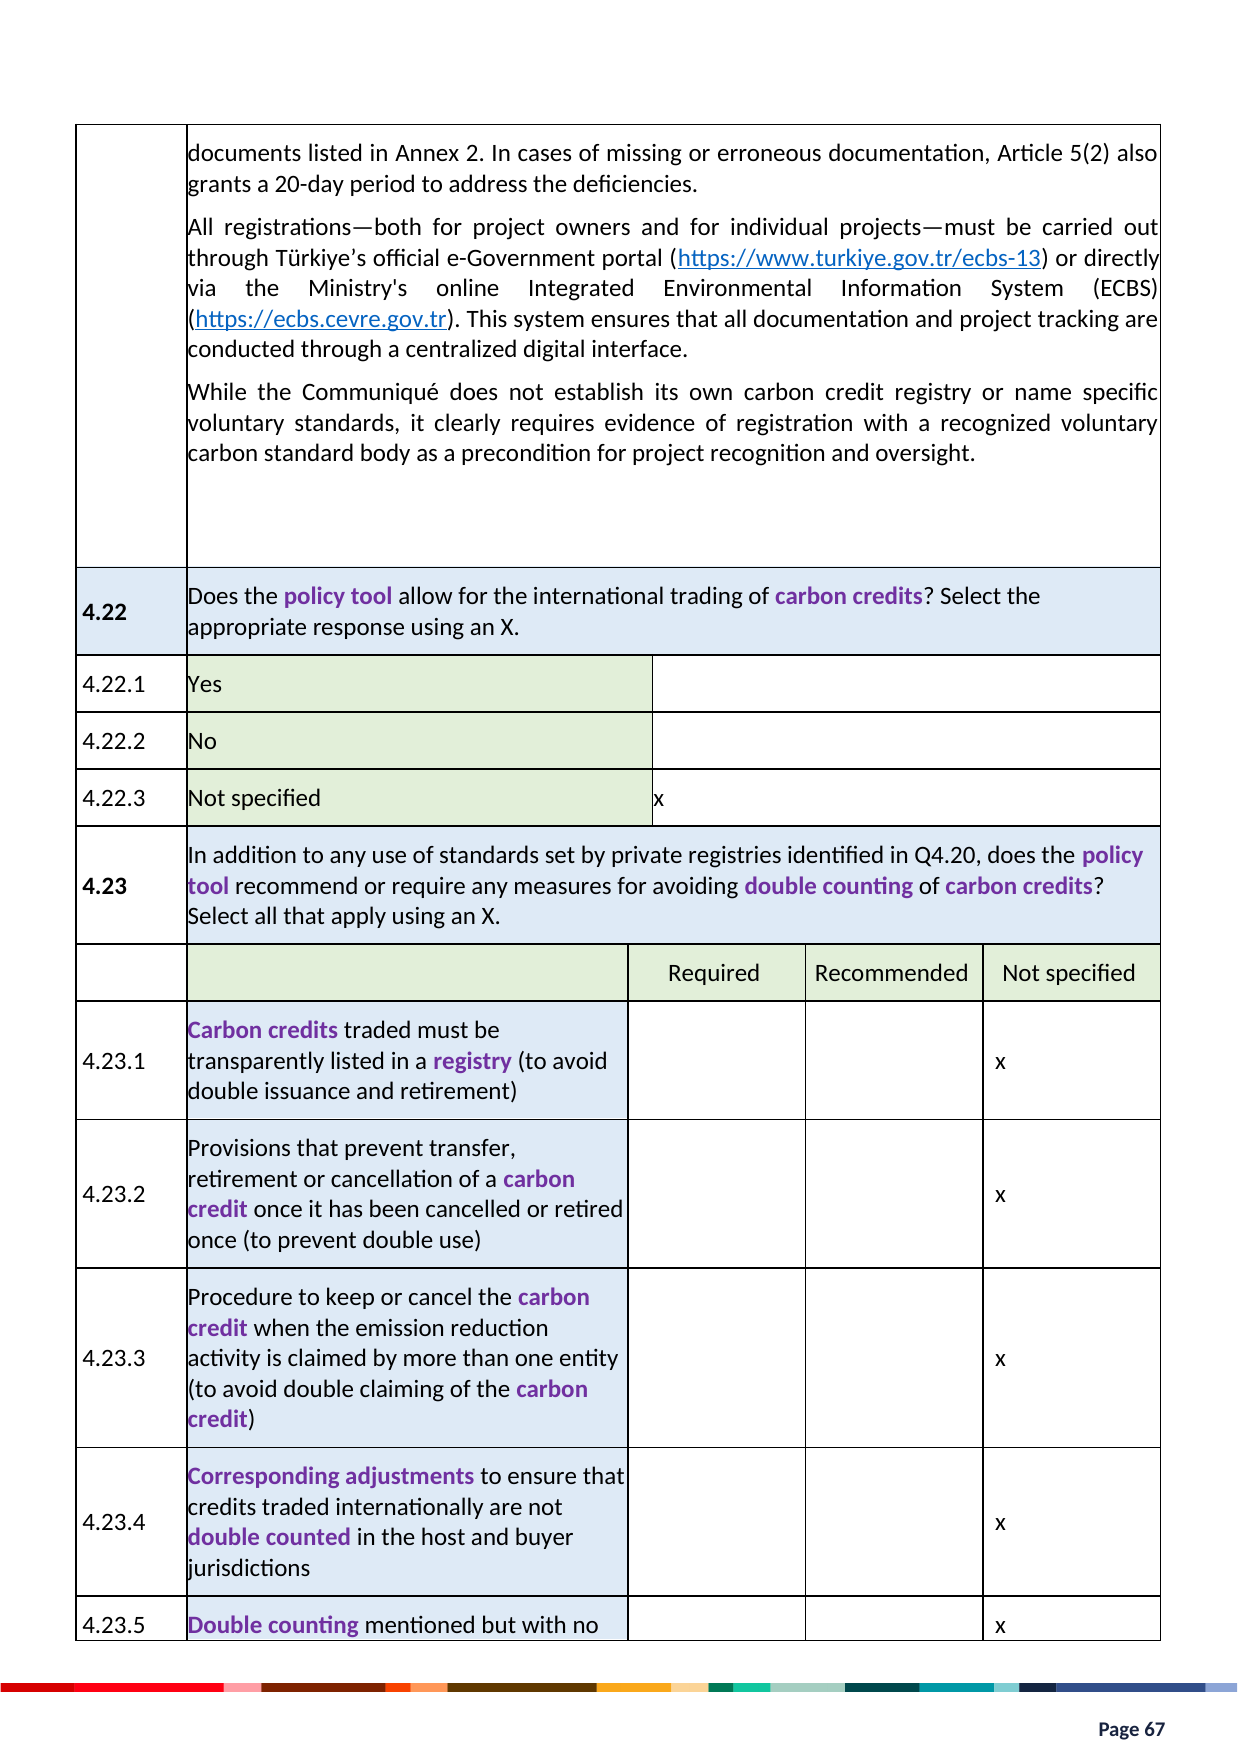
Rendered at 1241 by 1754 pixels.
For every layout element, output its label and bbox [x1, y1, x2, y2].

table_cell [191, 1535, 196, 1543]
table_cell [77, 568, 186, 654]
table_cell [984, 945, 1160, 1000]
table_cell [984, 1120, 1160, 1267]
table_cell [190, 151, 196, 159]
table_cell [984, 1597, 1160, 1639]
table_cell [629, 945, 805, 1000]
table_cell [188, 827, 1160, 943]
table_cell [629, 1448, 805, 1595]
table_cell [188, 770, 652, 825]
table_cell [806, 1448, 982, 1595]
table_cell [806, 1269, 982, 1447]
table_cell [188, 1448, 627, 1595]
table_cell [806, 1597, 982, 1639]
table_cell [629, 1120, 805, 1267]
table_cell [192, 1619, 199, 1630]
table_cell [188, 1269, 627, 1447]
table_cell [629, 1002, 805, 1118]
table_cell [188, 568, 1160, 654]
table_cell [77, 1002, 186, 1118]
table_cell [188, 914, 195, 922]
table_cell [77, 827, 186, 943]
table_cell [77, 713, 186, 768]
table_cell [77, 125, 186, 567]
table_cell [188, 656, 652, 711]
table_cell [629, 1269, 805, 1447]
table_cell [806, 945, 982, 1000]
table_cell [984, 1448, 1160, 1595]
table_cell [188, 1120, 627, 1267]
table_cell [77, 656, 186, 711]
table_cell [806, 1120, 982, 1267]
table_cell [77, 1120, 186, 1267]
picture [0, 1683, 1236, 1692]
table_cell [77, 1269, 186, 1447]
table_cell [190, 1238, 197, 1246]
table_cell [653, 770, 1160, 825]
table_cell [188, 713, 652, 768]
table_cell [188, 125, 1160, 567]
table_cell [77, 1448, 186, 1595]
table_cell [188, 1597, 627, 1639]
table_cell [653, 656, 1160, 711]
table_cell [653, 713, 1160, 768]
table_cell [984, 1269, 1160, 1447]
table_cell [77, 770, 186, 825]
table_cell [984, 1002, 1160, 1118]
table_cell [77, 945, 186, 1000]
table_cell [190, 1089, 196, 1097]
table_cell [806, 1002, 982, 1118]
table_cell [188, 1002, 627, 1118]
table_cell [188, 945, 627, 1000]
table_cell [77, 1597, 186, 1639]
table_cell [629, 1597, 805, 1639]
